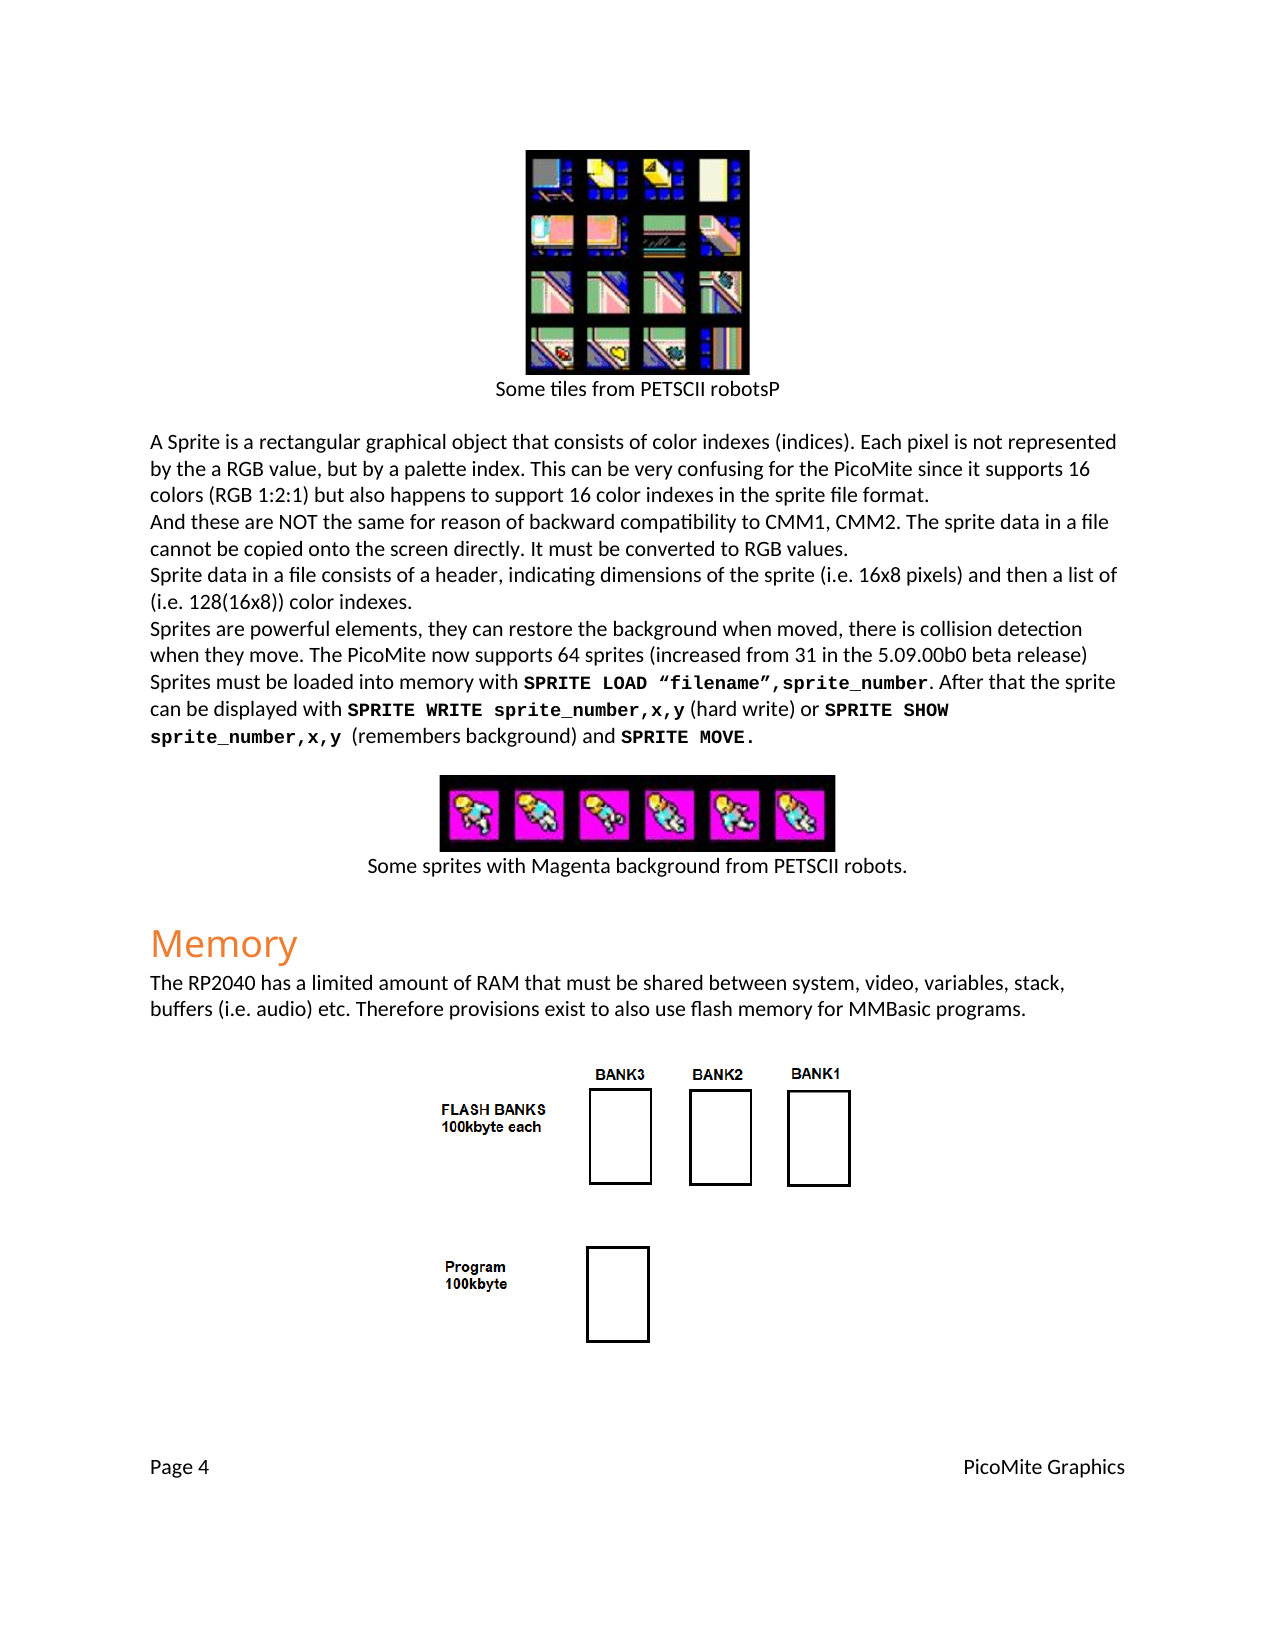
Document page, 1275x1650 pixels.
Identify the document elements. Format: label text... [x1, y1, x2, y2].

text Some sprites with Magenta background from PETSCII robots. [150, 852, 1125, 879]
text Sprites are powerful elements, they can restore the background when moved, there is collision detection when they move. The PicoMite now supports 64 sprites (increased from 31 in the 5.09.00b0 beta release) [150, 615, 1125, 668]
picture [525, 150, 750, 375]
text The RP2040 has a limited amount of RAM that must be shared between system, video, variables, stack, buffers (i.e. audio) etc. Therefore provisions exist to also use flash memory for MMBasic programs. [150, 969, 1125, 1022]
picture [439, 775, 836, 852]
text Sprites must be loaded into memory with SPRITE LOAD “filename”,sprite_number. After that the sprite can be displayed with SPRITE WRITE sprite_number,x,y (hard write) or SPRITE SHOW sprite_number,x,y (remembers background) and SPRITE MOVE. [150, 668, 1125, 749]
text And these are NOT the same for reason of backward compatibility to CMM1, CMM2. The sprite data in a file cannot be copied onto the screen directly. It must be converted to RGB values. [150, 508, 1125, 561]
text A Sprite is a rectangular graphical object that consists of color indexes (indices). Each pixel is not represented by the a RGB value, but by a palette index. This can be very confusing for the PicoMite since it supports 16 colors (RGB 1:2:1) but also happens to support 16 color indexes in the sprite file format. [150, 428, 1125, 508]
text Some tiles from PETSCII robotsP [150, 375, 1125, 401]
picture [405, 1048, 870, 1365]
text Sprite data in a file consists of a header, indicating dimensions of the sprite (i.e. 16x8 pixels) and then a list of (i.e. 128(16x8)) color indexes. [150, 561, 1125, 615]
subtitle Memory [150, 918, 1125, 969]
